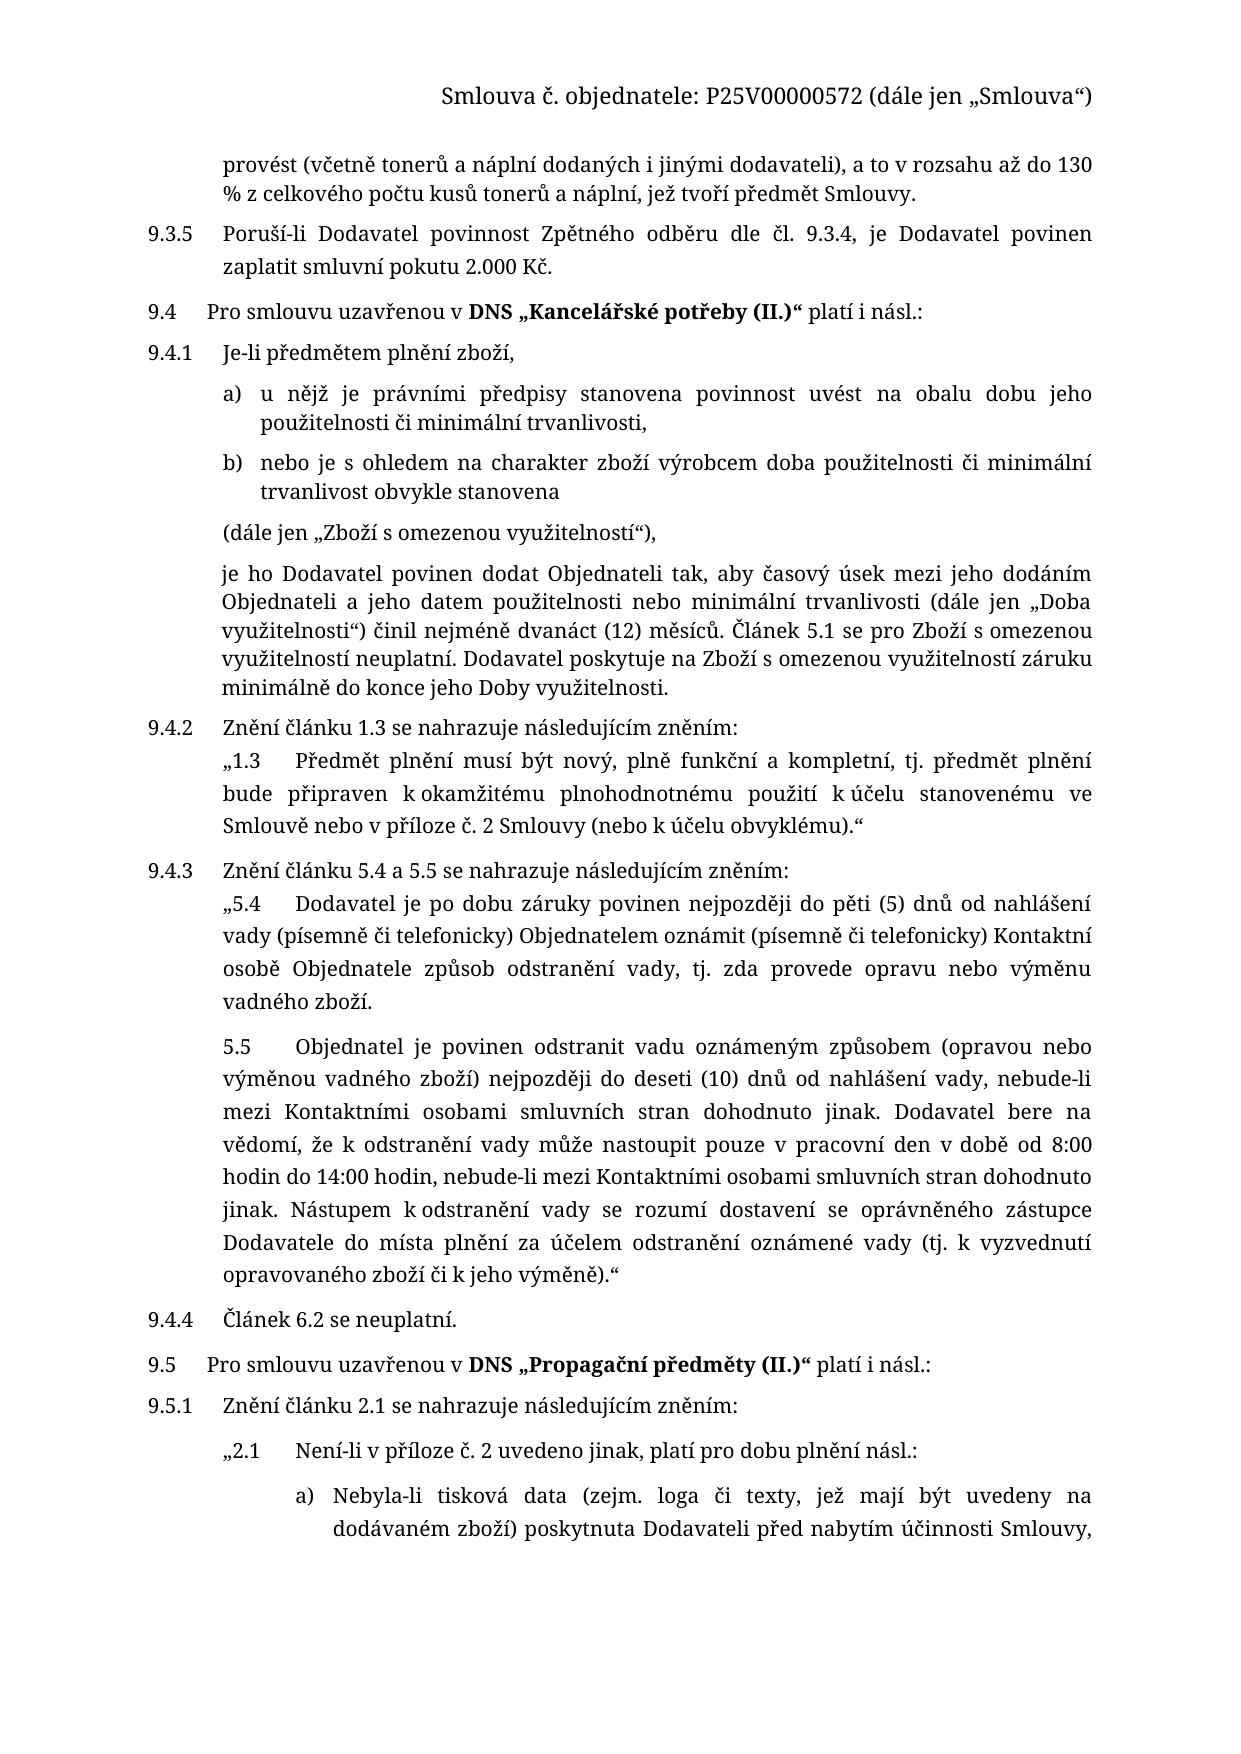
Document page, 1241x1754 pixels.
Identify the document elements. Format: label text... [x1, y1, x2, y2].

list Pro smlouvu uzavřenou v DNS „Kancelářské potřeby (II.)“ platí i násl.: [148, 297, 1093, 326]
list Znění článku 1.3 se nahrazuje následujícím zněním: [148, 713, 1093, 742]
list Znění článku 2.1 se nahrazuje následujícím zněním: [148, 1391, 1093, 1420]
list „1.3 Předmět plnění musí být nový, plně funkční a kompletní, tj. předmět plnění bude připraven k okamžitému plnohodnotnému použití k účelu stanovenému ve Smlouvě nebo v příloze č. 2 Smlouvy (nebo k účelu obvyklému).“ [223, 746, 1093, 840]
list Pro smlouvu uzavřenou v DNS „Propagační předměty (II.)“ platí i násl.: [148, 1350, 1093, 1379]
list 5.5 Objednatel je povinen odstranit vadu oznámeným způsobem (opravou nebo výměnou vadného zboží) nejpozději do deseti (10) dnů od nahlášení vady, nebude-li mezi Kontaktními osobami smluvních stran dohodnuto jinak. Dodavatel bere na vědomí, že k odstranění vady může nastoupit pouze v pracovní den v době od 8:00 hodin do 14:00 hodin, nebude-li mezi Kontaktními osobami smluvních stran dohodnuto jinak. Nástupem k odstranění vady se rozumí dostavení se oprávněného zástupce Dodavatele do místa plnění za účelem odstranění oznámené vady (tj. k vyzvednutí opravovaného zboží či k jeho výměně).“ [223, 1032, 1093, 1289]
list u nějž je právními předpisy stanovena povinnost uvést na obalu dobu jeho použitelnosti či minimální trvanlivosti, [223, 379, 1093, 436]
list Článek 6.2 se neuplatní. [148, 1305, 1093, 1334]
list nebo je s ohledem na charakter zboží výrobcem doba použitelnosti či minimální trvanlivost obvykle stanovena [223, 448, 1093, 505]
list „2.1 Není-li v příloze č. 2 uvedeno jinak, platí pro dobu plnění násl.: [223, 1436, 1093, 1465]
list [295, 1482, 1093, 1543]
list Poruší-li Dodavatel povinnost Zpětného odběru dle čl. 9.3.4, je Dodavatel povinen zaplatit smluvní pokutu 2.000 Kč. [148, 219, 1093, 281]
text je ho Dodavatel povinen dodat Objednateli tak, aby časový úsek mezi jeho dodáním Objednateli a jeho datem použitelnosti nebo minimální trvanlivosti (dále jen „Doba využitelnosti“) činil nejméně dvanáct (12) měsíců. Článek 5.1 se pro Zboží s omezenou využitelností neuplatní. Dodavatel poskytuje na Zboží s omezenou využitelností záruku minimálně do konce jeho Doby využitelnosti. [221, 559, 1093, 701]
list Je-li předmětem plnění zboží, [148, 338, 1093, 367]
list „5.4 Dodavatel je po dobu záruky povinen nejpozději do pěti (5) dnů od nahlášení vady (písemně či telefonicky) Objednatelem oznámit (písemně či telefonicky) Kontaktní osobě Objednatele způsob odstranění vady, tj. zda provede opravu nebo výměnu vadného zboží. [223, 889, 1093, 1015]
list Znění článku 5.4 a 5.5 se nahrazuje následujícím zněním: [148, 856, 1093, 885]
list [148, 150, 1093, 207]
text (dále jen „Zboží s omezenou využitelností“), [223, 518, 1093, 546]
